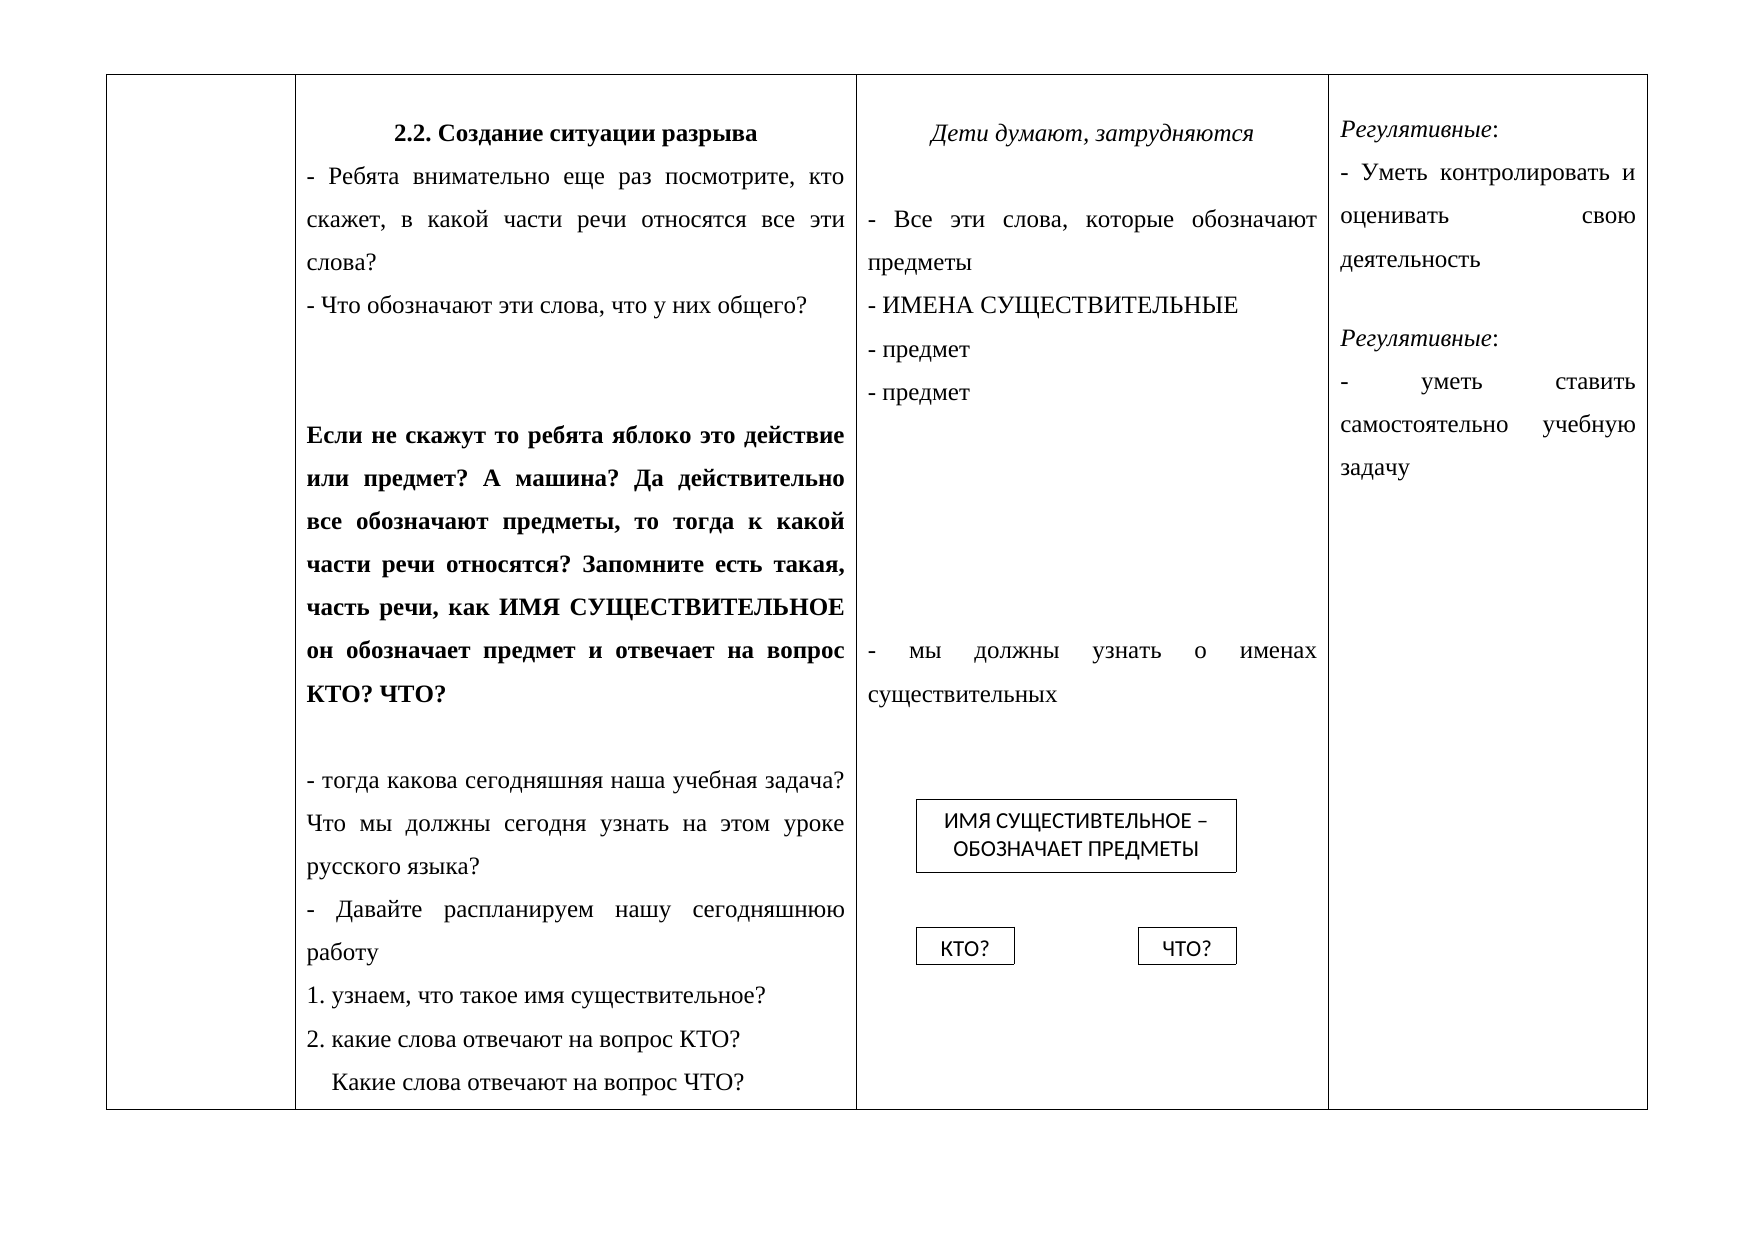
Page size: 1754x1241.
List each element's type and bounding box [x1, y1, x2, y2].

table_cell [1329, 75, 1647, 1109]
table_cell [296, 75, 856, 1109]
table_cell [857, 75, 1328, 1109]
table_cell [107, 75, 295, 1109]
